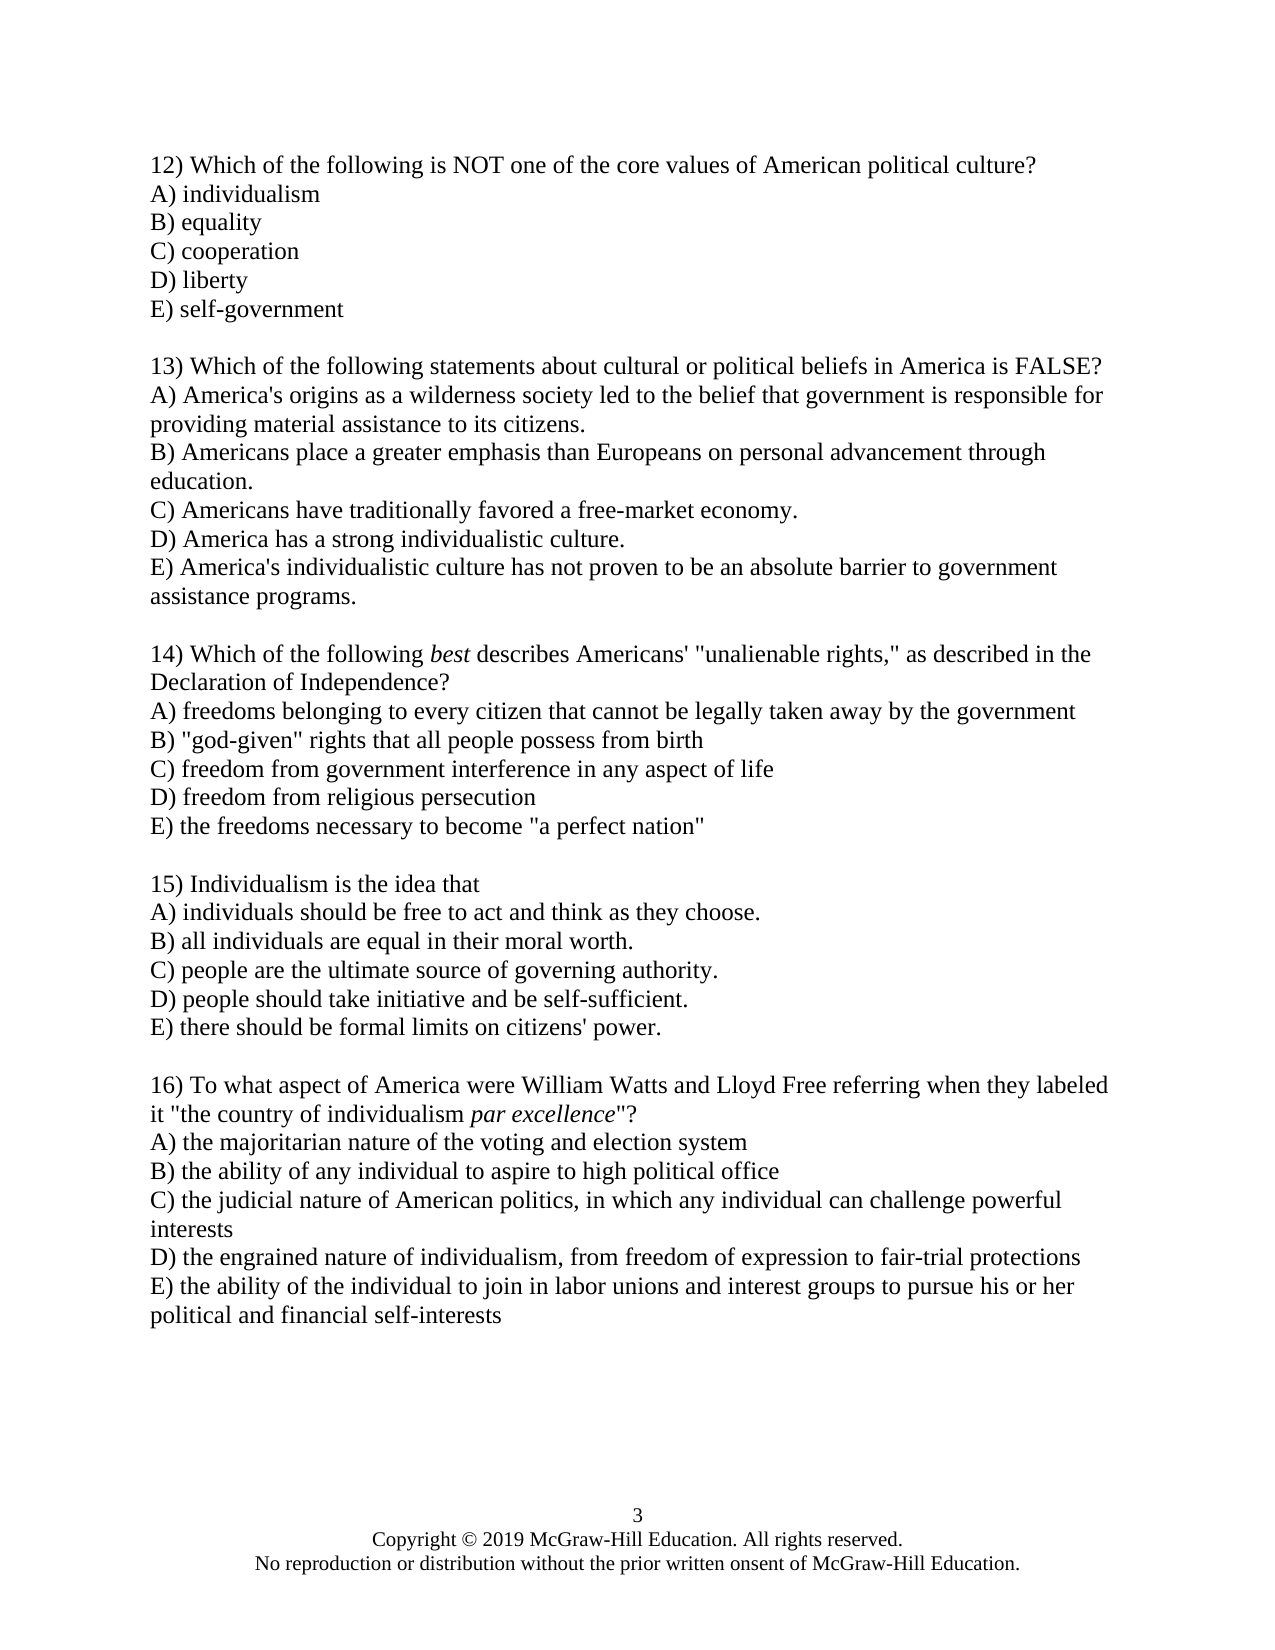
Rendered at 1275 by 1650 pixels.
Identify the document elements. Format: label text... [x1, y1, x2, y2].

text D) people should take initiative and be self-sufficient. [150, 984, 1125, 1012]
text D) freedom from religious persecution [150, 782, 1125, 811]
text C) freedom from government interference in any aspect of life [150, 754, 1125, 782]
text A) America's origins as a wilderness society led to the belief that government is responsible for providing material assistance to its citizens. [150, 380, 1125, 437]
text C) cooperation [150, 236, 1125, 265]
text A) individuals should be free to act and think as they choose. [150, 897, 1125, 926]
text D) America has a strong individualistic culture. [150, 524, 1125, 552]
text B) "god-given" rights that all people possess from birth [150, 725, 1125, 754]
text 13) Which of the following statements about cultural or political beliefs in America is FALSE? [150, 351, 1125, 380]
text B) all individuals are equal in their moral worth. [150, 926, 1125, 955]
text D) liberty [150, 265, 1125, 294]
text E) the ability of the individual to join in labor unions and interest groups to pursue his or her political and financial self-interests [150, 1271, 1125, 1329]
text 16) To what aspect of America were William Watts and Lloyd Free referring when they labeled it "the country of individualism par excellence"? [150, 1070, 1125, 1127]
text E) the freedoms necessary to become "a perfect nation" [150, 811, 1125, 840]
text C) people are the ultimate source of governing authority. [150, 955, 1125, 984]
text E) America's individualistic culture has not proven to be an absolute barrier to government assistance programs. [150, 552, 1125, 610]
text B) Americans place a greater emphasis than Europeans on personal advancement through education. [150, 437, 1125, 495]
text B) equality [150, 207, 1125, 236]
text C) the judicial nature of American politics, in which any individual can challenge powerful interests [150, 1185, 1125, 1242]
text 14) Which of the following best describes Americans' "unalienable rights," as described in the Declaration of Independence? [150, 639, 1125, 696]
text A) the majoritarian nature of the voting and election system [150, 1127, 1125, 1156]
text E) self-government [150, 294, 1125, 322]
text C) Americans have traditionally favored a free-market economy. [150, 495, 1125, 524]
text 15) Individualism is the idea that [150, 869, 1125, 897]
text 12) Which of the following is NOT one of the core values of American political culture? [150, 150, 1125, 179]
text A) freedoms belonging to every citizen that cannot be legally taken away by the government [150, 696, 1125, 725]
text D) the engrained nature of individualism, from freedom of expression to fair-trial protections [150, 1242, 1125, 1271]
text E) there should be formal limits on citizens' power. [150, 1012, 1125, 1041]
text A) individualism [150, 179, 1125, 207]
text B) the ability of any individual to aspire to high political office [150, 1156, 1125, 1185]
